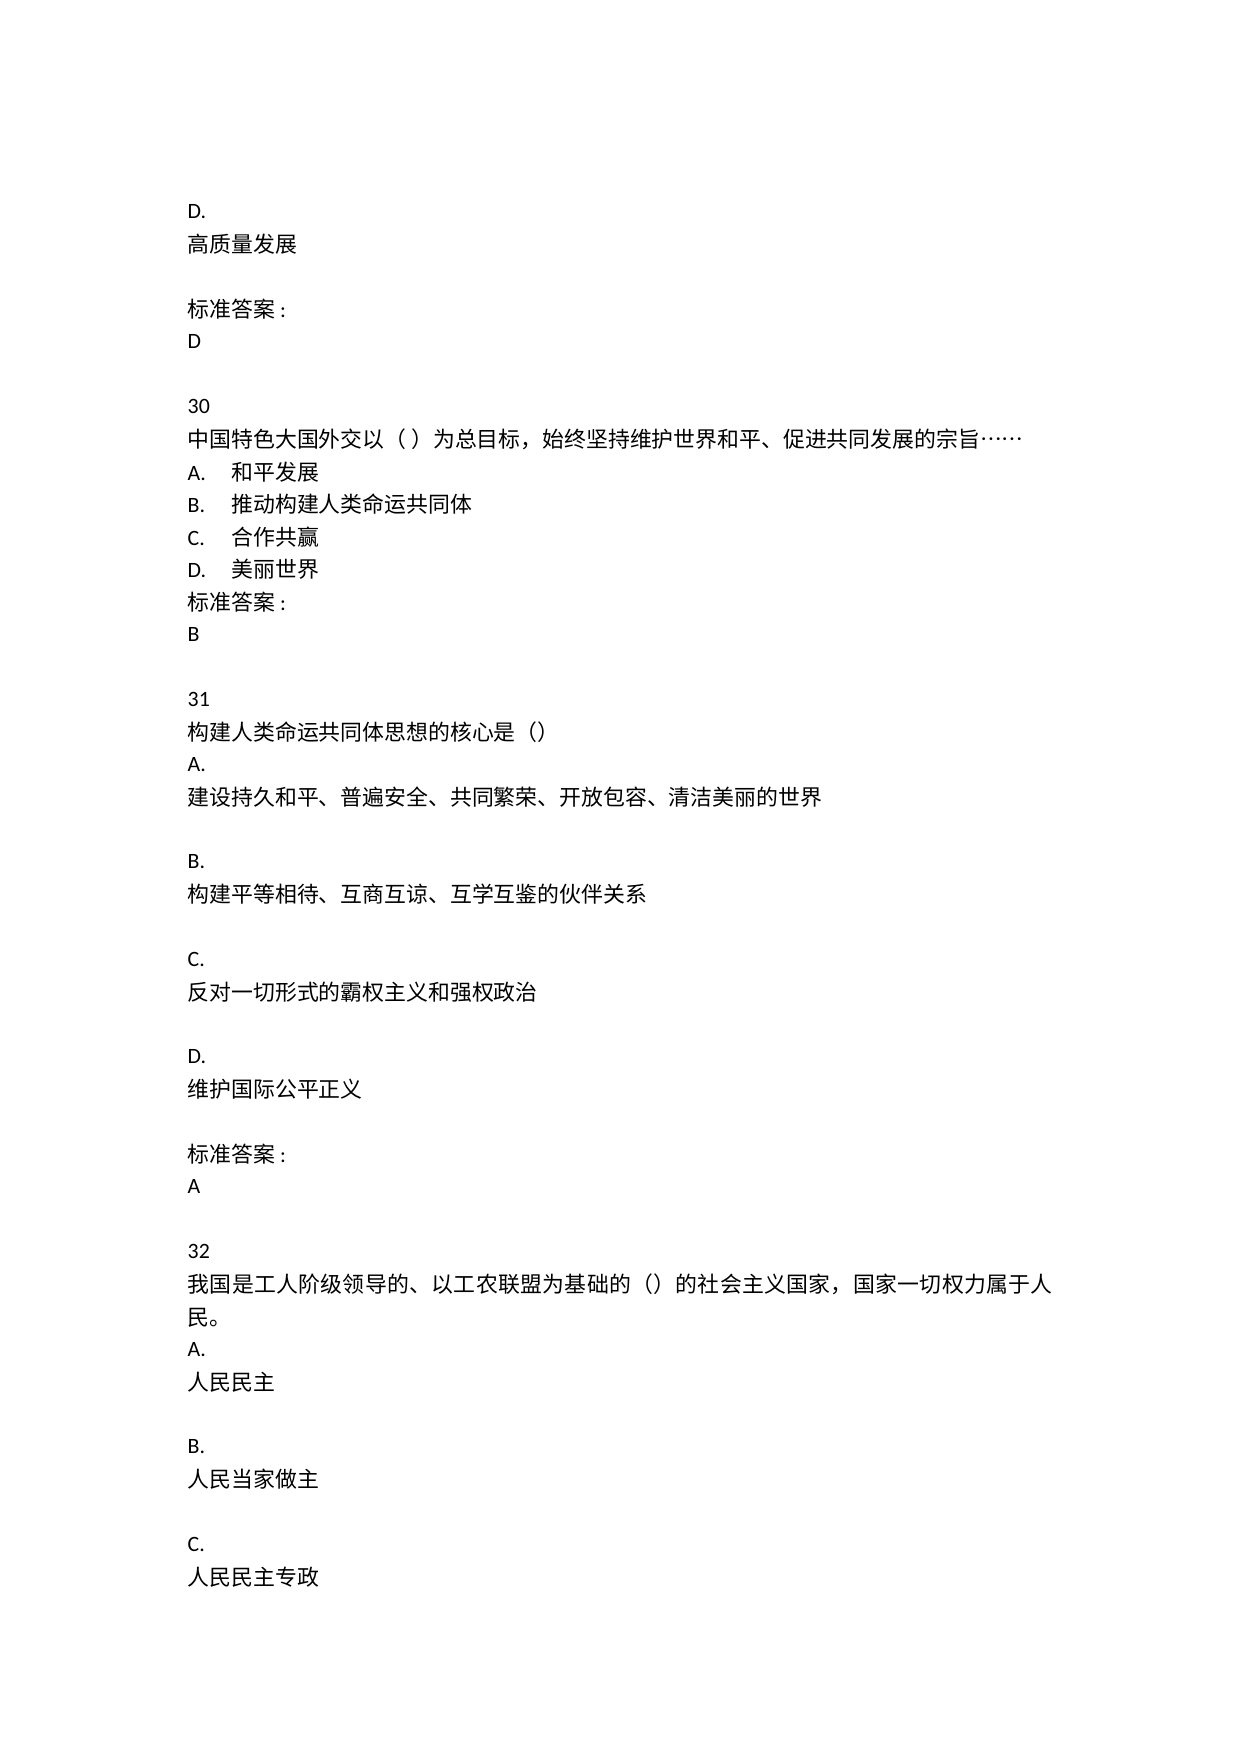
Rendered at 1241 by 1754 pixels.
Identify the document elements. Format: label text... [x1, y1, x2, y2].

text 标准答案 : [187, 584, 1053, 617]
text D. 美丽世界 [187, 552, 1053, 584]
text B. [187, 1429, 1053, 1462]
text 维护国际公平正义 [187, 1072, 1053, 1104]
text A. [187, 747, 1053, 779]
text B. 推动构建人类命运共同体 [187, 487, 1053, 519]
text D [187, 324, 1053, 357]
text 31 [187, 682, 1053, 714]
text C. 合作共赢 [187, 519, 1053, 552]
text 标准答案 : [187, 1137, 1053, 1169]
text 30 [187, 389, 1053, 422]
text 标准答案 : [187, 292, 1053, 324]
text 建设持久和平、普遍安全、共同繁荣、开放包容、清洁美丽的世界 [187, 779, 1053, 812]
text 32 [187, 1234, 1053, 1267]
text 构建人类命运共同体思想的核心是（） [187, 714, 1053, 747]
text 人民当家做主 [187, 1462, 1053, 1494]
text A. 和平发展 [187, 454, 1053, 487]
text 中国特色大国外交以（ ）为总目标，始终坚持维护世界和平、促进共同发展的宗旨…… [187, 422, 1053, 454]
text B. [187, 844, 1053, 877]
text C. [187, 942, 1053, 974]
text 反对一切形式的霸权主义和强权政治 [187, 974, 1053, 1007]
text B [187, 617, 1053, 649]
text 我国是工人阶级领导的、以工农联盟为基础的（）的社会主义国家，国家一切权力属于人民。 [187, 1267, 1053, 1332]
text 高质量发展 [187, 227, 1053, 259]
text 构建平等相待、互商互谅、互学互鉴的伙伴关系 [187, 877, 1053, 909]
text A [187, 1169, 1053, 1202]
text A. [187, 1332, 1053, 1364]
text D. [187, 1039, 1053, 1072]
text 人民民主 [187, 1364, 1053, 1397]
text C. [187, 1527, 1053, 1559]
text D. [187, 194, 1053, 227]
text 人民民主专政 [187, 1559, 1053, 1592]
